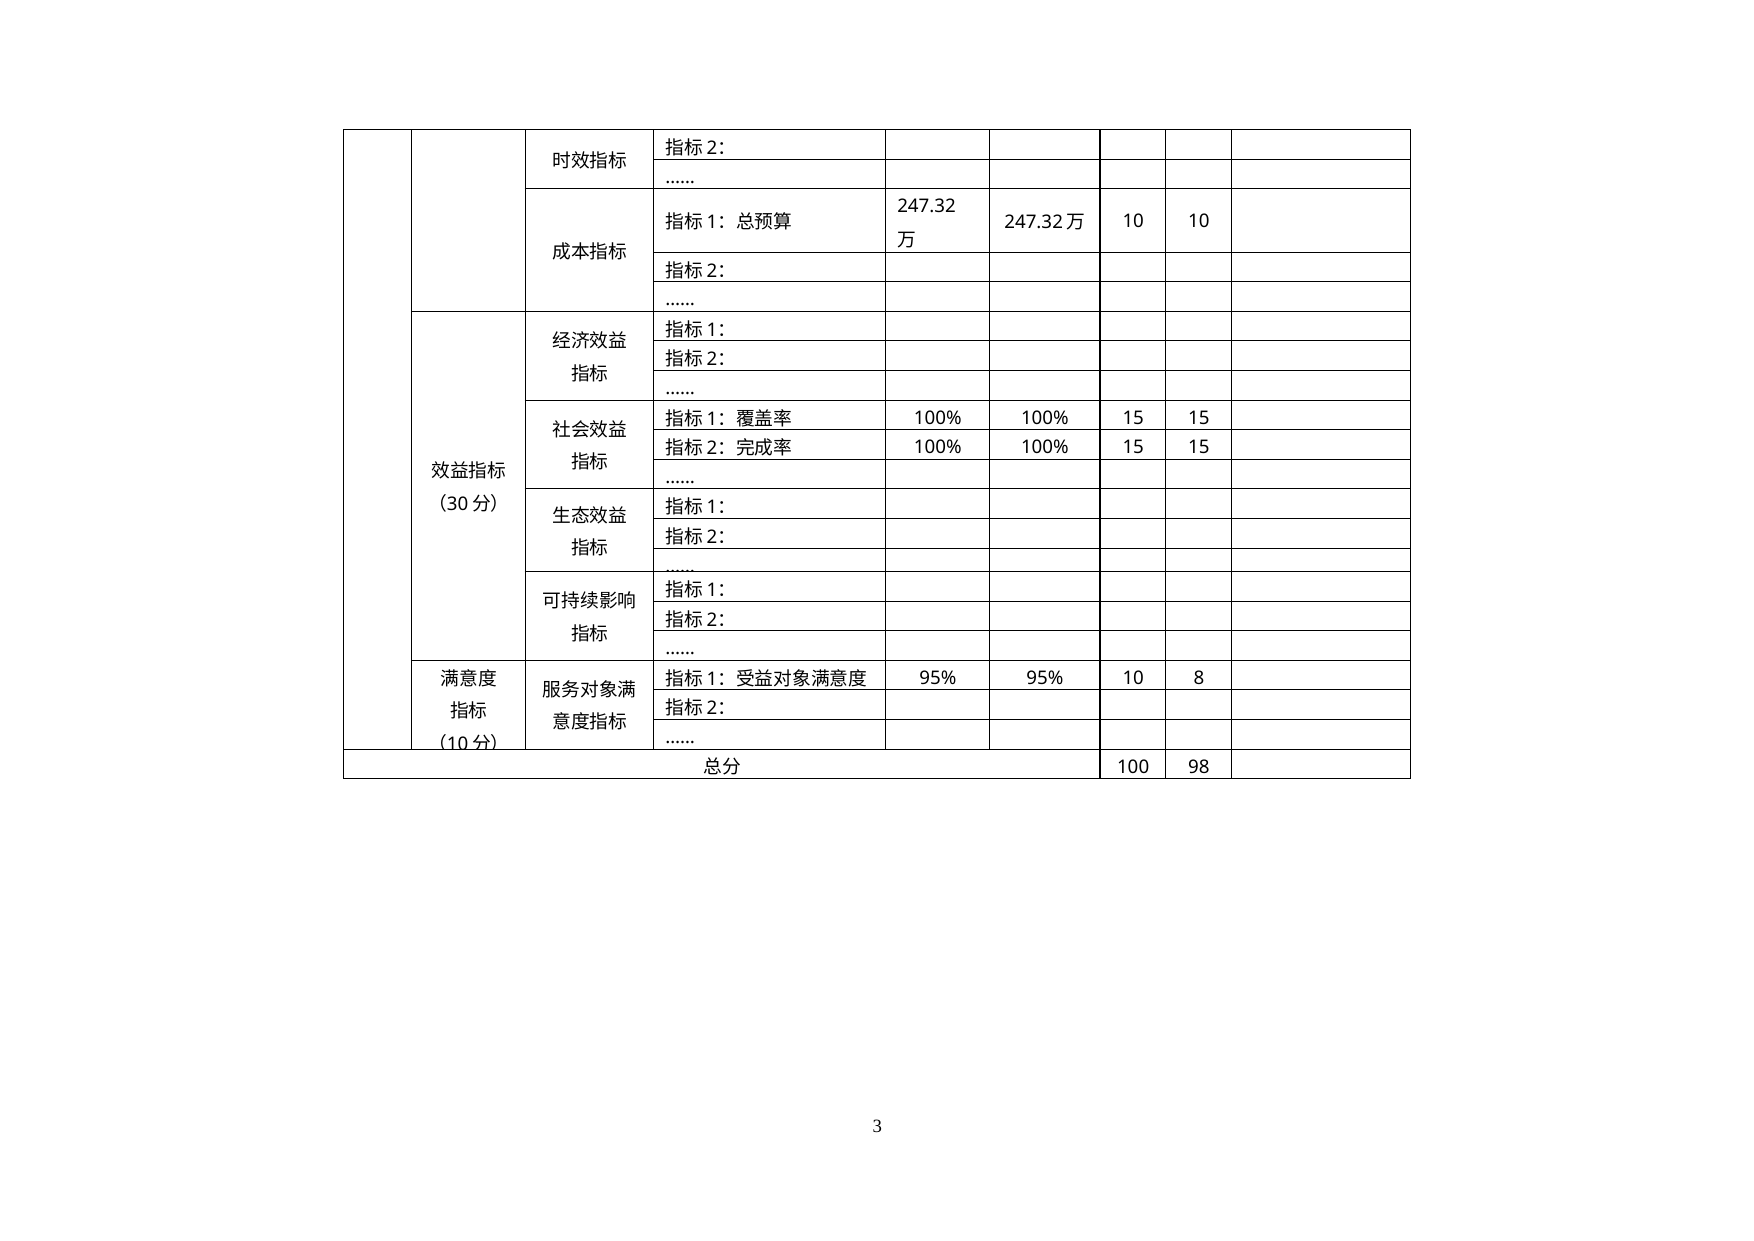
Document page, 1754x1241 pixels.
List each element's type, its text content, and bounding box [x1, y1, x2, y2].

table_cell [886, 341, 989, 370]
table_cell [1232, 189, 1410, 252]
table_cell [1232, 572, 1410, 601]
table_cell [886, 549, 989, 571]
table_cell [1101, 253, 1165, 281]
table_cell [1101, 519, 1165, 547]
table_cell [1232, 519, 1410, 547]
table_cell [1101, 282, 1165, 311]
table_cell 指标2： [654, 519, 885, 547]
table_cell 95% [990, 661, 1099, 689]
table_cell [1101, 341, 1165, 370]
table_cell [1232, 371, 1410, 399]
table_cell [1101, 549, 1165, 571]
table_cell [990, 549, 1099, 571]
table_cell [1101, 572, 1165, 601]
table_cell [1232, 312, 1410, 340]
table_cell [1101, 460, 1165, 488]
table_cell 总分 [344, 750, 1099, 778]
table_cell [886, 631, 989, 660]
table_cell [990, 720, 1099, 748]
table_cell [1232, 489, 1410, 518]
table_cell [886, 572, 989, 601]
table_cell 100% [990, 430, 1099, 459]
table_cell 可持续影响指标 [526, 572, 653, 660]
table_cell [1166, 602, 1231, 630]
table_cell 15 [1101, 401, 1165, 429]
table_cell [1101, 602, 1165, 630]
table_cell [1166, 312, 1231, 340]
table_cell [1101, 690, 1165, 719]
table_cell [1232, 720, 1410, 748]
table_cell 247.32万 [990, 189, 1099, 252]
table_cell [886, 160, 989, 188]
table_cell 100% [886, 430, 989, 459]
table_cell 指标1：覆盖率 [654, 401, 885, 429]
table_cell [1166, 519, 1231, 547]
table_cell [1232, 750, 1410, 778]
table_cell [1101, 720, 1165, 748]
table_cell [1101, 312, 1165, 340]
table_cell [1232, 602, 1410, 630]
table_cell [990, 572, 1099, 601]
table_cell 指标2： [654, 690, 885, 719]
table_cell [1232, 549, 1410, 571]
table_cell 95% [886, 661, 989, 689]
table_cell [1232, 341, 1410, 370]
table_cell [886, 602, 989, 630]
table_cell 成本指标 [526, 189, 653, 311]
table_cell [1232, 460, 1410, 488]
table_cell [1166, 253, 1231, 281]
table_cell 指标2：完成率 [654, 430, 885, 459]
table_cell 经济效益 指标 [526, 312, 653, 399]
table_cell 15 [1101, 430, 1165, 459]
table_cell 满意度 指标 （10分） [412, 661, 525, 748]
table_cell [990, 519, 1099, 547]
table_cell [1166, 720, 1231, 748]
table_cell 100% [990, 401, 1099, 429]
table_cell [990, 489, 1099, 518]
table_cell 100% [886, 401, 989, 429]
table_cell 指标2： [654, 130, 885, 159]
table_cell [1232, 631, 1410, 660]
table_cell [1166, 549, 1231, 571]
table_cell [886, 253, 989, 281]
table_cell [1232, 253, 1410, 281]
table_cell 指标1：总预算 [654, 189, 885, 252]
table_cell [990, 253, 1099, 281]
table_cell [886, 130, 989, 159]
table_cell [1166, 572, 1231, 601]
table_cell …… [654, 631, 885, 660]
table_cell …… [654, 549, 885, 571]
table_cell [886, 690, 989, 719]
table_cell 15 [1166, 430, 1231, 459]
table_cell [1232, 282, 1410, 311]
table_cell 指标1： [654, 312, 885, 340]
table_cell [1166, 631, 1231, 660]
table_cell [1166, 130, 1231, 159]
table_cell [1101, 130, 1165, 159]
table_cell 指标1：受益对象满意度 [654, 661, 885, 689]
table_cell [1232, 690, 1410, 719]
table_cell …… [654, 460, 885, 488]
table_cell [990, 460, 1099, 488]
table_cell …… [654, 720, 885, 748]
table_cell [990, 341, 1099, 370]
table_cell 指标2： [654, 253, 885, 281]
table_cell [1166, 460, 1231, 488]
table_cell [886, 489, 989, 518]
table_cell [990, 371, 1099, 399]
table_cell …… [654, 282, 885, 311]
table_cell [1101, 371, 1165, 399]
table_cell [990, 690, 1099, 719]
table_cell [886, 371, 989, 399]
table_cell [1232, 430, 1410, 459]
table_cell 247.32万 [886, 189, 989, 252]
table_cell 10 [1166, 189, 1231, 252]
table_cell 15 [1166, 401, 1231, 429]
table_cell 指标1： [654, 489, 885, 518]
table_cell 生态效益 指标 [526, 489, 653, 571]
table_cell [1232, 130, 1410, 159]
table_cell …… [654, 371, 885, 399]
table_cell 社会效益 指标 [526, 401, 653, 488]
table_cell 8 [1166, 661, 1231, 689]
table_cell 指标2： [654, 341, 885, 370]
table_cell [886, 519, 989, 547]
table_cell 10 [1101, 189, 1165, 252]
table_cell [990, 282, 1099, 311]
table_cell [1232, 661, 1410, 689]
table_cell [990, 602, 1099, 630]
table_cell 10 [1101, 661, 1165, 689]
table_cell [990, 631, 1099, 660]
table_cell [1166, 371, 1231, 399]
table_cell [1166, 489, 1231, 518]
table_cell [1101, 160, 1165, 188]
table_cell [886, 282, 989, 311]
table_cell 100 [1101, 750, 1165, 778]
table_cell 指标2： [654, 602, 885, 630]
table_cell [990, 130, 1099, 159]
table_cell [1166, 341, 1231, 370]
table_cell [1101, 489, 1165, 518]
table_cell [1232, 401, 1410, 429]
table_cell [1232, 160, 1410, 188]
table_cell 效益指标 （30分） [412, 312, 525, 660]
table_cell 服务对象满意度指标 [526, 661, 653, 748]
table_cell 98 [1166, 750, 1231, 778]
table_cell [886, 460, 989, 488]
table_cell 时效指标 [526, 130, 653, 188]
table_cell [886, 312, 989, 340]
table_cell [1101, 631, 1165, 660]
table_cell [1166, 160, 1231, 188]
table_cell [990, 160, 1099, 188]
table_cell [886, 720, 989, 748]
table_cell [990, 312, 1099, 340]
table_cell [1166, 282, 1231, 311]
table_cell [1166, 690, 1231, 719]
table_cell …… [654, 160, 885, 188]
table_cell 指标1： [654, 572, 885, 601]
